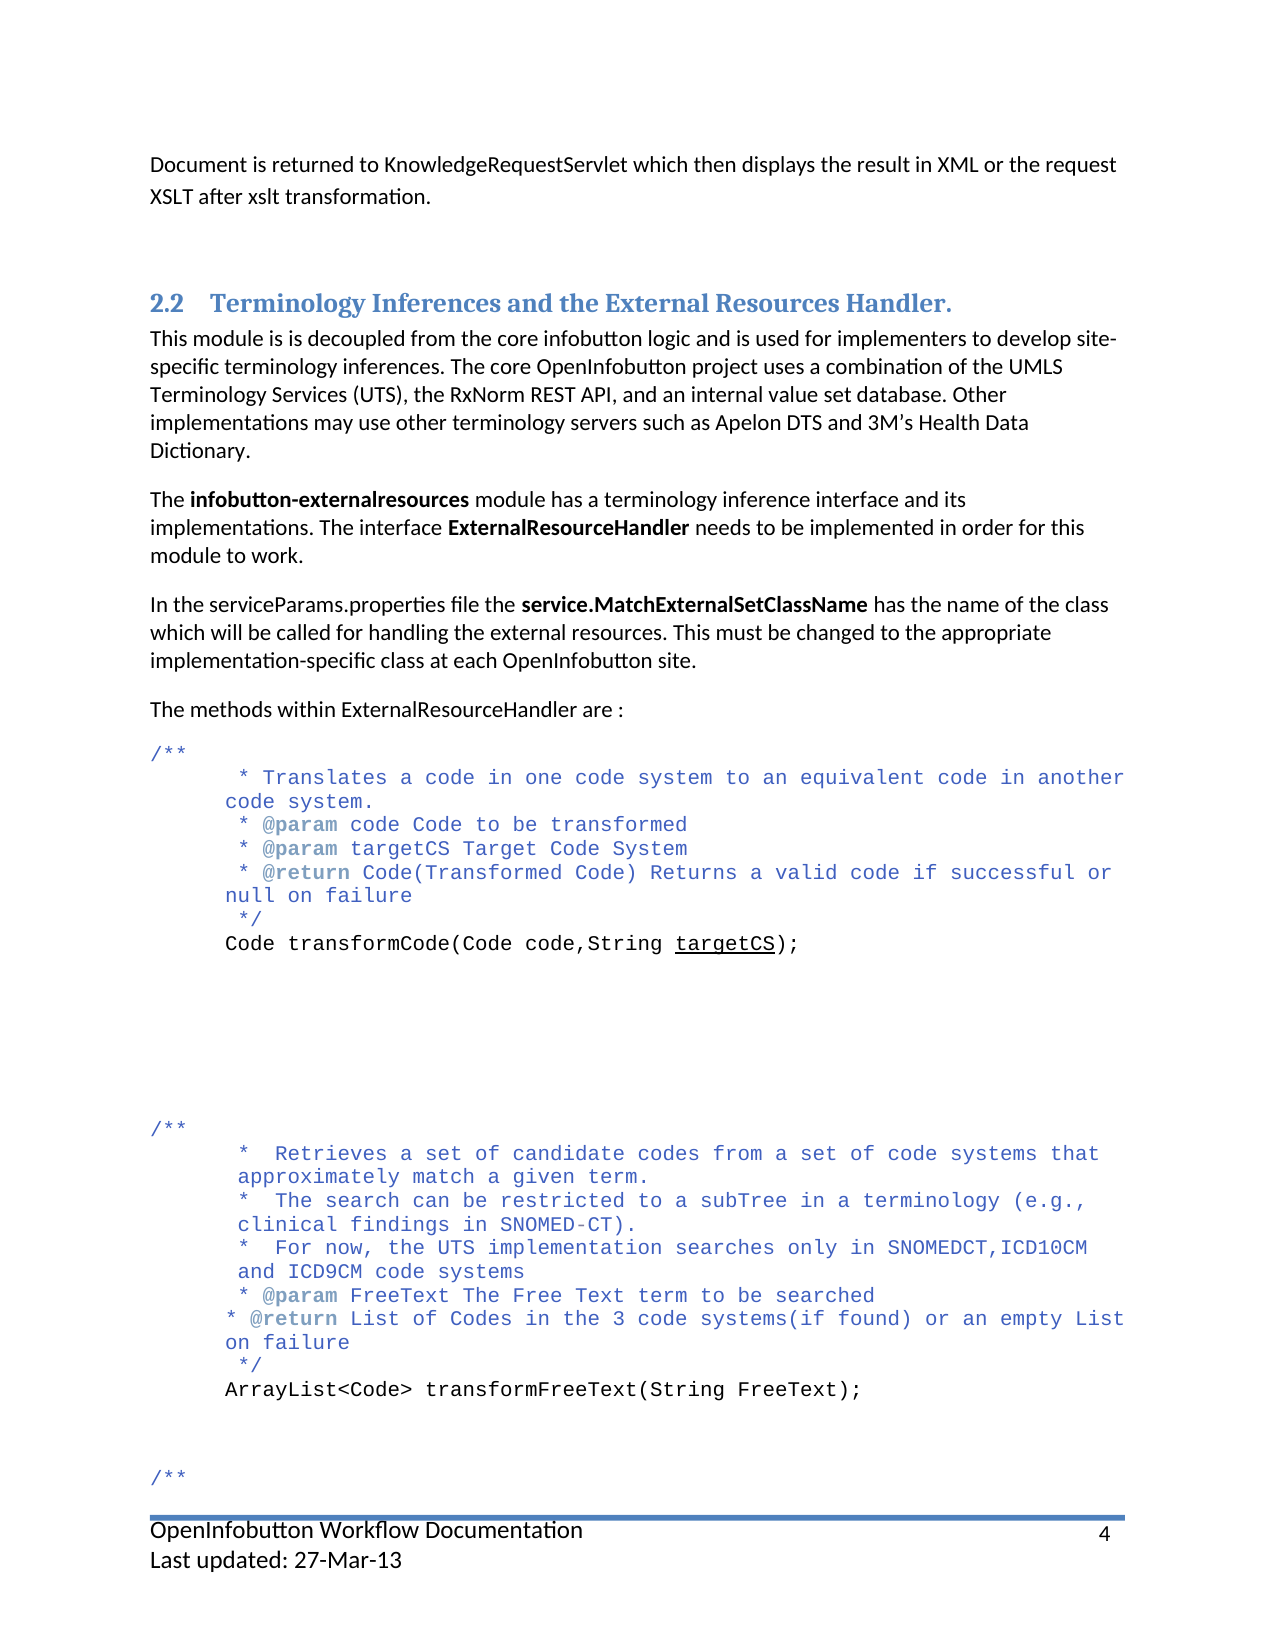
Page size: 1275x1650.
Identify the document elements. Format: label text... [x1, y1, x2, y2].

text /** [150, 1119, 1125, 1143]
text ArrayList<Code> transformFreeText(String FreeText); [150, 1379, 1125, 1403]
text * @param code Code to be transformed [150, 814, 1125, 838]
text The infobutton-externalresources module has a terminology inference interface and its implementations. The interface ExternalResourceHandler needs to be implemented in order for this module to work. [150, 485, 1125, 569]
text * @return Code(Transformed Code) Returns a valid code if successful or null on failure [225, 862, 1125, 909]
text * For now, the UTS implementation searches only in SNOMEDCT,ICD10CM and ICD9CM code systems [237, 1237, 1125, 1284]
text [150, 150, 1125, 210]
text In the serviceParams.properties file the service.MatchExternalSetClassName has the name of the class which will be called for handling the external resources. This must be changed to the appropriate implementation-specific class at each OpenInfobutton site. [150, 590, 1125, 674]
text * The search can be restricted to a subTree in a terminology (e.g., clinical findings in SNOMED-CT). [237, 1190, 1125, 1237]
text * @param targetCS Target Code System [150, 838, 1125, 862]
text */ [150, 1356, 1125, 1379]
text * @param FreeText The Free Text term to be searched [150, 1284, 1125, 1308]
text /** [150, 743, 1125, 767]
text The methods within ExternalResourceHandler are : [150, 695, 1125, 723]
text * @return List of Codes in the 3 code systems(if found) or an empty List on failure [225, 1308, 1125, 1356]
text This module is is decoupled from the core infobutton logic and is used for implementers to develop site-specific terminology inferences. The core OpenInfobutton project uses a combination of the UMLS Terminology Services (UTS), the RxNorm REST API, and an internal value set database. Other implementations may use other terminology servers such as Apelon DTS and 3M’s Health Data Dictionary. [150, 324, 1125, 464]
text Code transformCode(Code code,String targetCS); [150, 933, 1125, 956]
text /** [150, 1468, 1125, 1492]
text * Translates a code in one code system to an equivalent code in another code system. [225, 767, 1125, 814]
text * Retrieves a set of candidate codes from a set of code systems that approximately match a given term. [237, 1143, 1125, 1190]
text */ [150, 909, 1125, 933]
subtitle Terminology Inferences and the External Resources Handler. [150, 288, 1125, 319]
